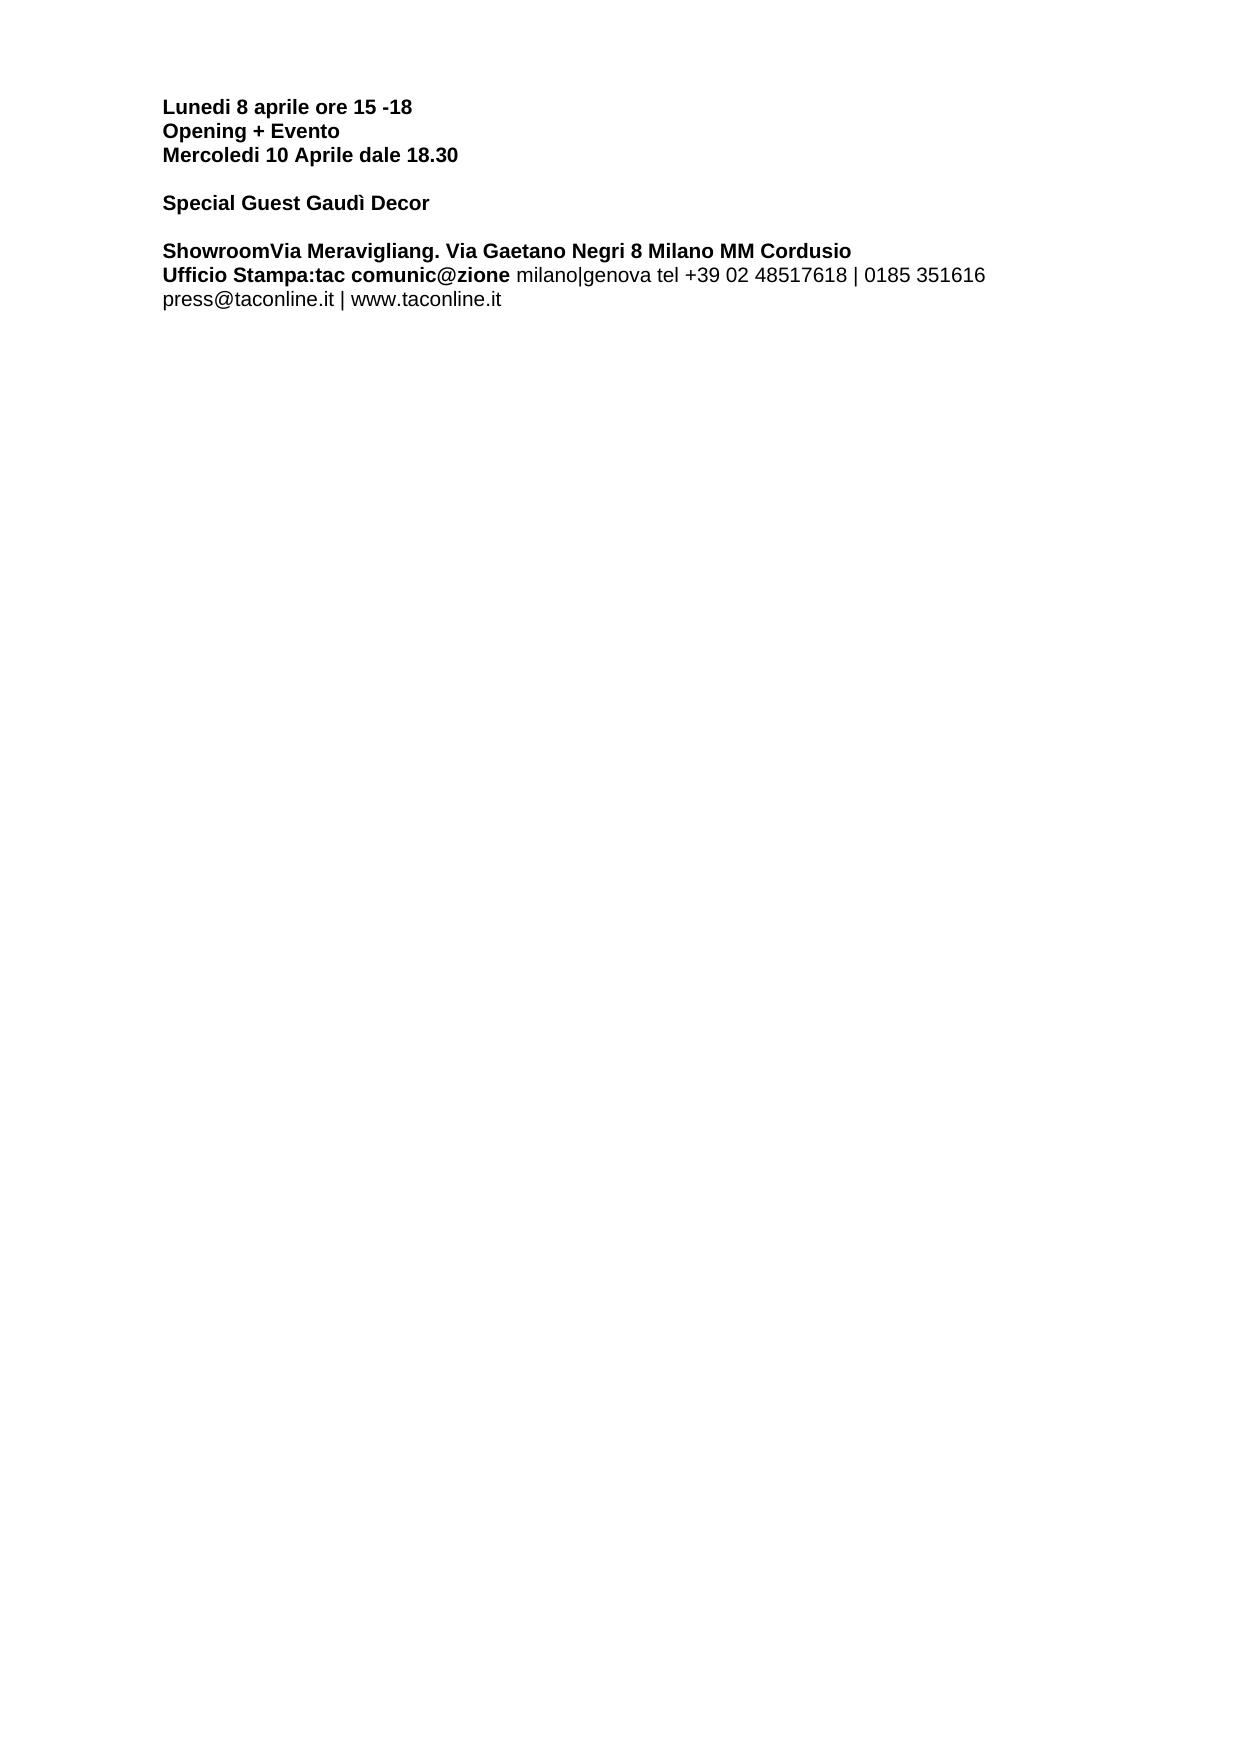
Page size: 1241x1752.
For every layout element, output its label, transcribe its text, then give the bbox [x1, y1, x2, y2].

text Opening + Evento [162, 119, 1122, 143]
text Mercoledi 10 Aprile dale 18.30 [162, 143, 1122, 167]
text Ufficio Stampa: tac comunic@zione milano|genova tel +39 02 48517618 | 0185 351616 press@taconline.it | www.taconline.it [162, 263, 1122, 311]
text Lunedi 8 aprile ore 15 -18 [162, 95, 1122, 119]
text Special Guest Gaudì Decor [162, 191, 1122, 215]
text Showroom Via Meravigli ang. Via Gaetano Negri 8 Milano MM Cordusio [162, 239, 1122, 263]
